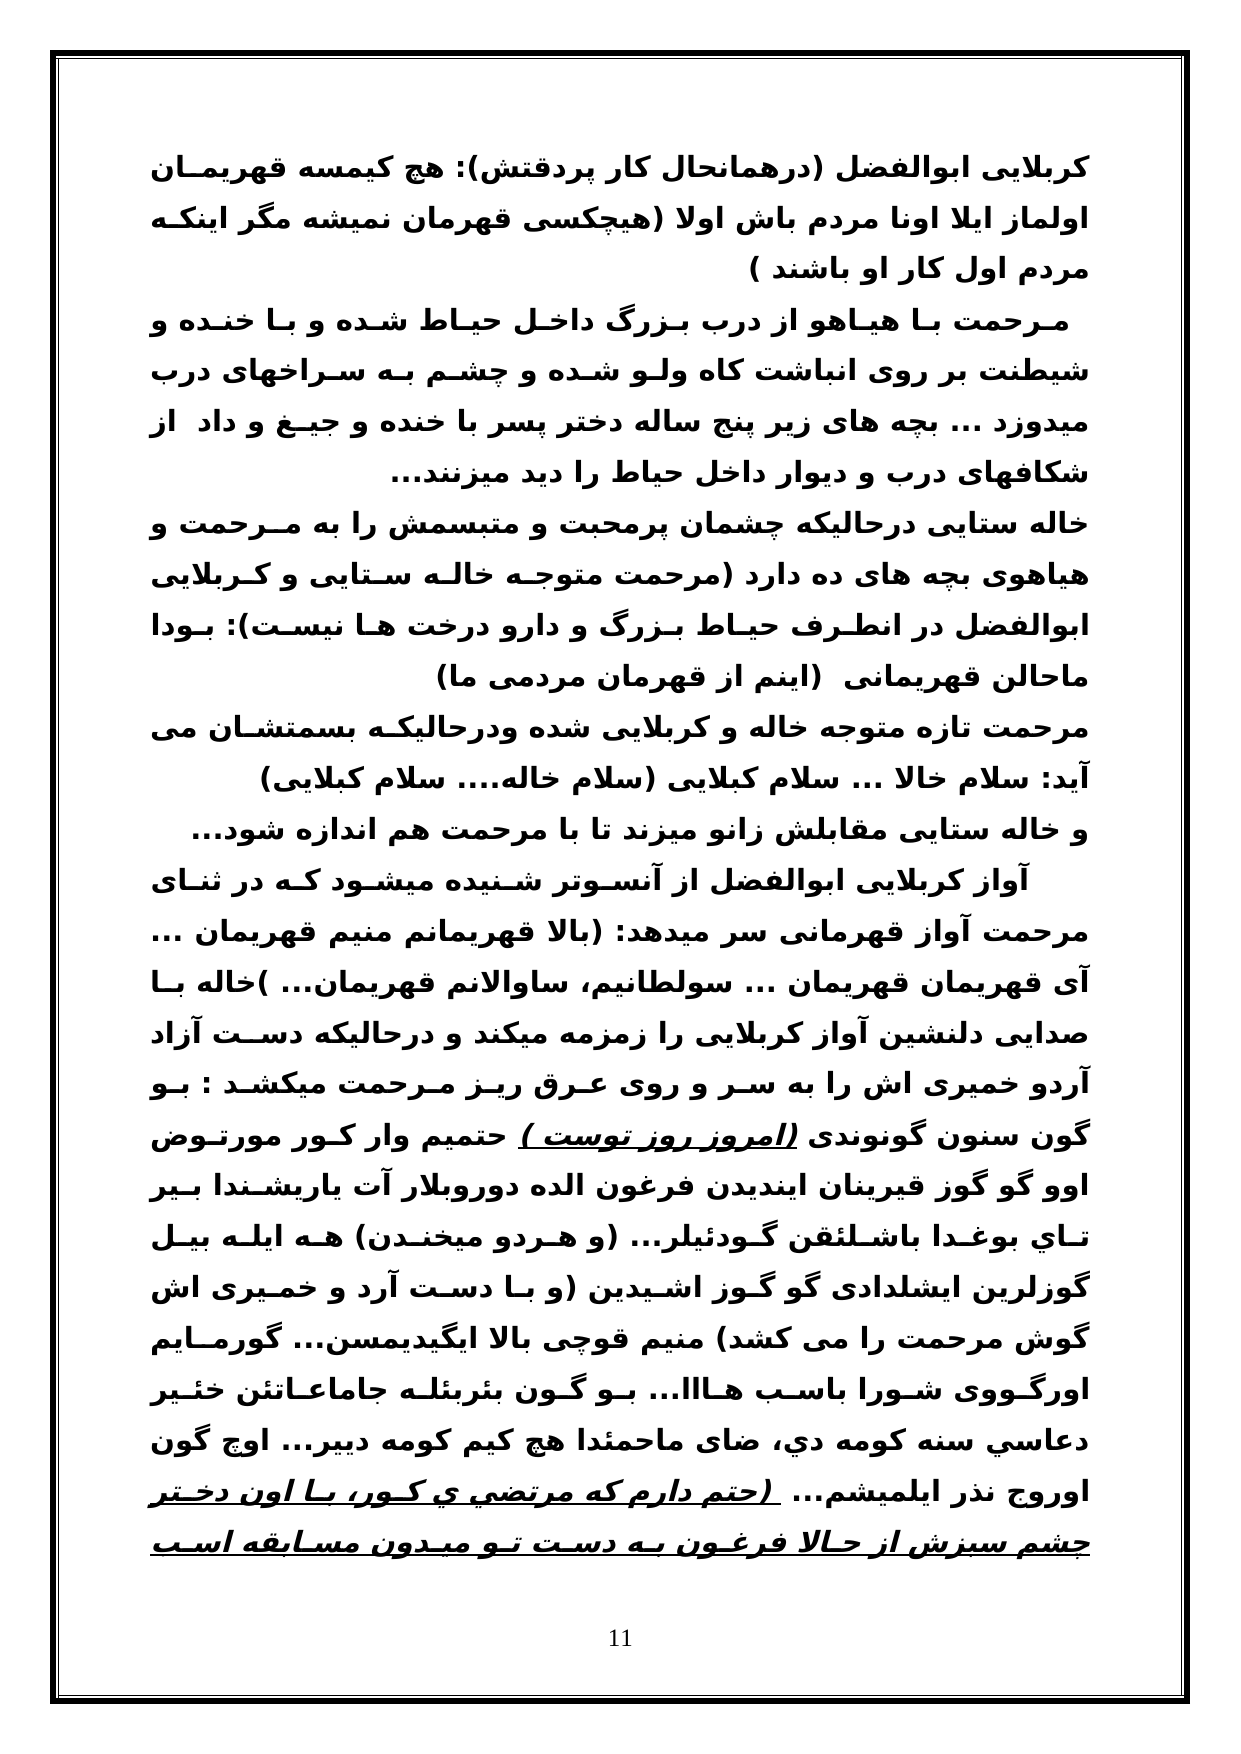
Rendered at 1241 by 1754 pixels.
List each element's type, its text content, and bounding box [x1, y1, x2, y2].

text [150, 863, 1090, 1554]
text و خاله ستایی مقابلش زانو میزند تا با مرحمت هم اندازه شود... [150, 812, 1090, 846]
text مرحمت با هیاهو از درب بزرگ داخل حیاط شده و با خنده و شیطنت بر روی انباشت کاه ولو شده و چشم به سراخهای درب میدوزد ... بچه های زیر پنج ساله دختر پسر با خنده و جیغ و داد از شکافهای درب و دیوار داخل حیاط را دید میزنند... [150, 303, 1090, 489]
text کربلایی ابوالفضل (درهمانحال کار پردقتش): هچ کیمسه قهریمان اولماز ایلا اونا مردم باش اولا (هیچکسی قهرمان نمیشه مگر اینکه مردم اول کار او باشند ) [150, 150, 1090, 286]
text خاله ستایی درحالیکه چشمان پرمحبت و متبسمش را به مرحمت و هیاهوی بچه های ده دارد (مرحمت متوجه خاله ستایی و کربلایی ابوالفضل در انطرف حیاط بزرگ و دارو درخت ها نیست): بودا ماحالن قهریمانی (اینم از قهرمان مردمی ما) [150, 507, 1090, 693]
text مرحمت تازه متوجه خاله و کربلایی شده ودرحالیکه بسمتشان می آید: سلام خالا ... سلام کبلایی (سلام خاله.... سلام کبلایی) [150, 710, 1090, 795]
